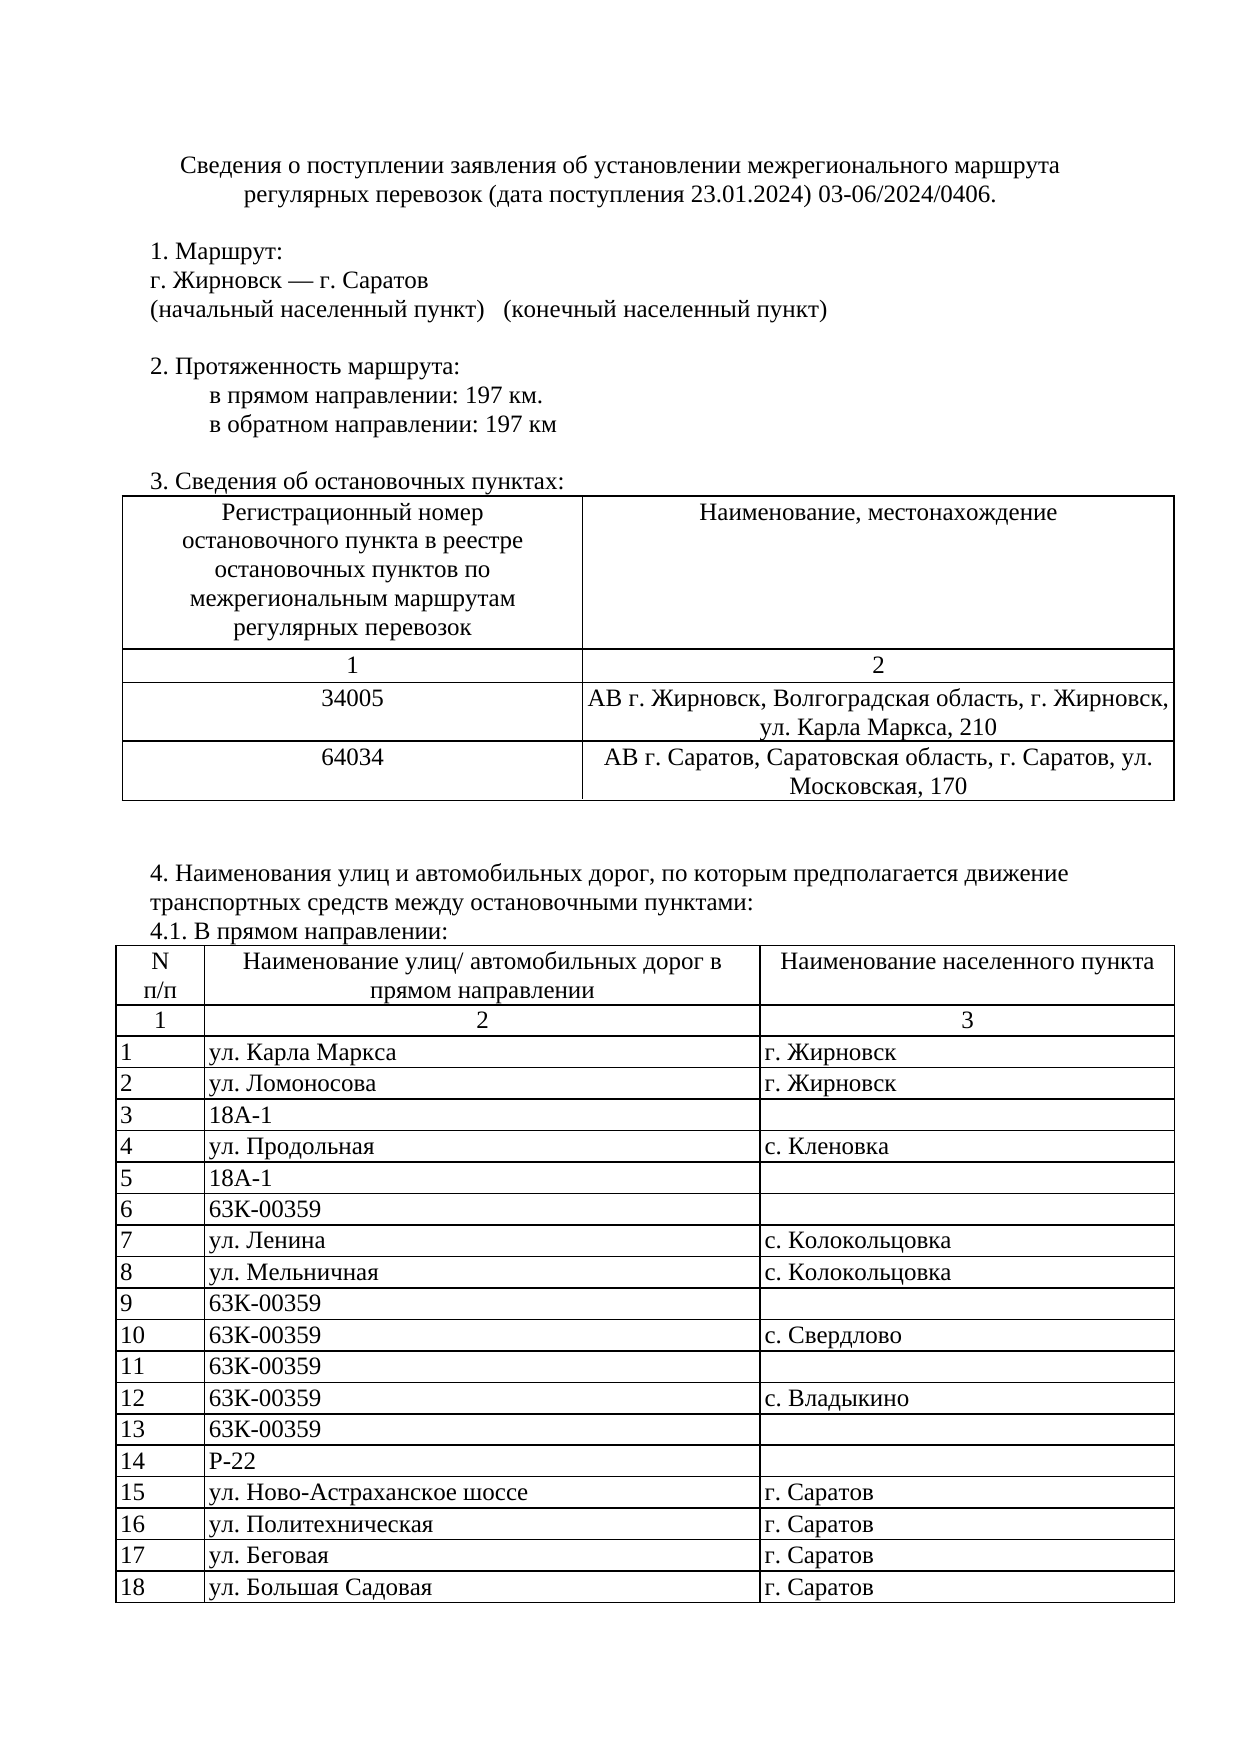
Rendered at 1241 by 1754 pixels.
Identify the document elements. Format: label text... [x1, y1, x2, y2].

table_cell 63К-00359 [205, 1383, 759, 1413]
table_header Регистрационный номер остановочного пункта в реестре остановочных пунктов по межрегиональным маршрутам регулярных перевозок [123, 497, 582, 648]
table_cell 18 [117, 1572, 204, 1602]
table_cell ул. Продольная [205, 1131, 759, 1161]
table_cell ул. Ново-Астраханское шоссе [205, 1477, 759, 1507]
table_cell г. Саратов [761, 1540, 1174, 1570]
table_header Наименование населенного пункта [761, 946, 1174, 1004]
text 4.1. В прямом направлении: [150, 916, 1090, 945]
table_cell ул. Большая Садовая [205, 1572, 759, 1602]
table_cell 1 [117, 1006, 204, 1035]
table_cell [761, 1163, 1174, 1193]
table_cell г. Жирновск [761, 1068, 1174, 1098]
table_header Наименование улиц/ автомобильных дорог в прямом направлении [205, 946, 759, 1004]
table_cell 2 [583, 650, 1173, 681]
table_cell [761, 1100, 1174, 1130]
table_cell 2 [117, 1068, 204, 1098]
table_cell 5 [117, 1163, 204, 1193]
table_cell АВ г. Саратов, Саратовская область, г. Саратов, ул. Московская, 170 [583, 742, 1173, 799]
table_cell 63К-00359 [205, 1320, 759, 1350]
table_cell 4 [117, 1131, 204, 1161]
table_header Наименование, местонахождение [583, 497, 1173, 648]
table_cell [761, 1289, 1174, 1318]
table_cell 13 [117, 1415, 204, 1444]
table_cell 63К-00359 [205, 1415, 759, 1444]
table_cell 63К-00359 [205, 1352, 759, 1381]
table_cell ул. Мельничная [205, 1257, 759, 1287]
table_cell 34005 [123, 683, 582, 740]
table_cell 9 [117, 1289, 204, 1318]
table_cell 12 [117, 1383, 204, 1413]
text 4. Наименования улиц и автомобильных дорог, по которым предполагается движение транспортных средств между остановочными пунктами: [150, 858, 1090, 916]
table_cell ул. Ленина [205, 1226, 759, 1256]
table_cell ул. Политехническая [205, 1509, 759, 1539]
text г. Жирновск — г. Саратов [150, 265, 1090, 294]
table_cell г. Саратов [761, 1509, 1174, 1539]
table_cell Р-22 [205, 1446, 759, 1476]
table_cell 63К-00359 [205, 1289, 759, 1318]
table_header N п/п [117, 946, 204, 1004]
table_cell 2 [205, 1006, 759, 1035]
table_cell ул. Карла Маркса [205, 1037, 759, 1067]
table_cell 3 [761, 1006, 1174, 1035]
table_cell ул. Беговая [205, 1540, 759, 1570]
table_cell [761, 1194, 1174, 1224]
table_cell 18А-1 [205, 1100, 759, 1130]
table_cell с. Владыкино [761, 1383, 1174, 1413]
table_cell с. Колокольцовка [761, 1226, 1174, 1256]
table_cell 15 [117, 1477, 204, 1507]
table_cell 10 [117, 1320, 204, 1350]
table_cell АВ г. Жирновск, Волгоградская область, г. Жирновск, ул. Карла Маркса, 210 [583, 683, 1173, 740]
table_cell 1 [123, 650, 582, 681]
table_cell 11 [117, 1352, 204, 1381]
table_cell 64034 [123, 742, 582, 799]
table_cell г. Саратов [761, 1572, 1174, 1602]
table_cell г. Жирновск [761, 1037, 1174, 1067]
text (начальный населенный пункт) (конечный населенный пункт) [150, 294, 1090, 322]
table_cell г. Саратов [761, 1477, 1174, 1507]
table_cell [761, 1446, 1174, 1476]
table_cell с. Колокольцовка [761, 1257, 1174, 1287]
table_cell 6 [117, 1194, 204, 1224]
table_cell 8 [117, 1257, 204, 1287]
table_cell 18А-1 [205, 1163, 759, 1193]
table_cell 1 [117, 1037, 204, 1067]
table_cell 17 [117, 1540, 204, 1570]
text в прямом направлении: 197 км. [150, 380, 1090, 409]
text Сведения о поступлении заявления об установлении межрегионального маршрута регулярных перевозок (дата поступления 23.01.2024) 03-06/2024/0406. [150, 150, 1090, 207]
text в обратном направлении: 197 км [150, 409, 1090, 437]
table_cell ул. Ломоносова [205, 1068, 759, 1098]
text 3. Сведения об остановочных пунктах: [150, 466, 1090, 495]
text 1. Маршрут: [150, 236, 1090, 265]
table_cell 63К-00359 [205, 1194, 759, 1224]
table_cell с. Кленовка [761, 1131, 1174, 1161]
table_cell 3 [117, 1100, 204, 1130]
table_cell с. Свердлово [761, 1320, 1174, 1350]
text 2. Протяженность маршрута: [150, 351, 1090, 380]
table_cell [761, 1415, 1174, 1444]
table_cell 14 [117, 1446, 204, 1476]
table_cell 16 [117, 1509, 204, 1539]
table_cell 7 [117, 1226, 204, 1256]
table_cell [761, 1352, 1174, 1381]
